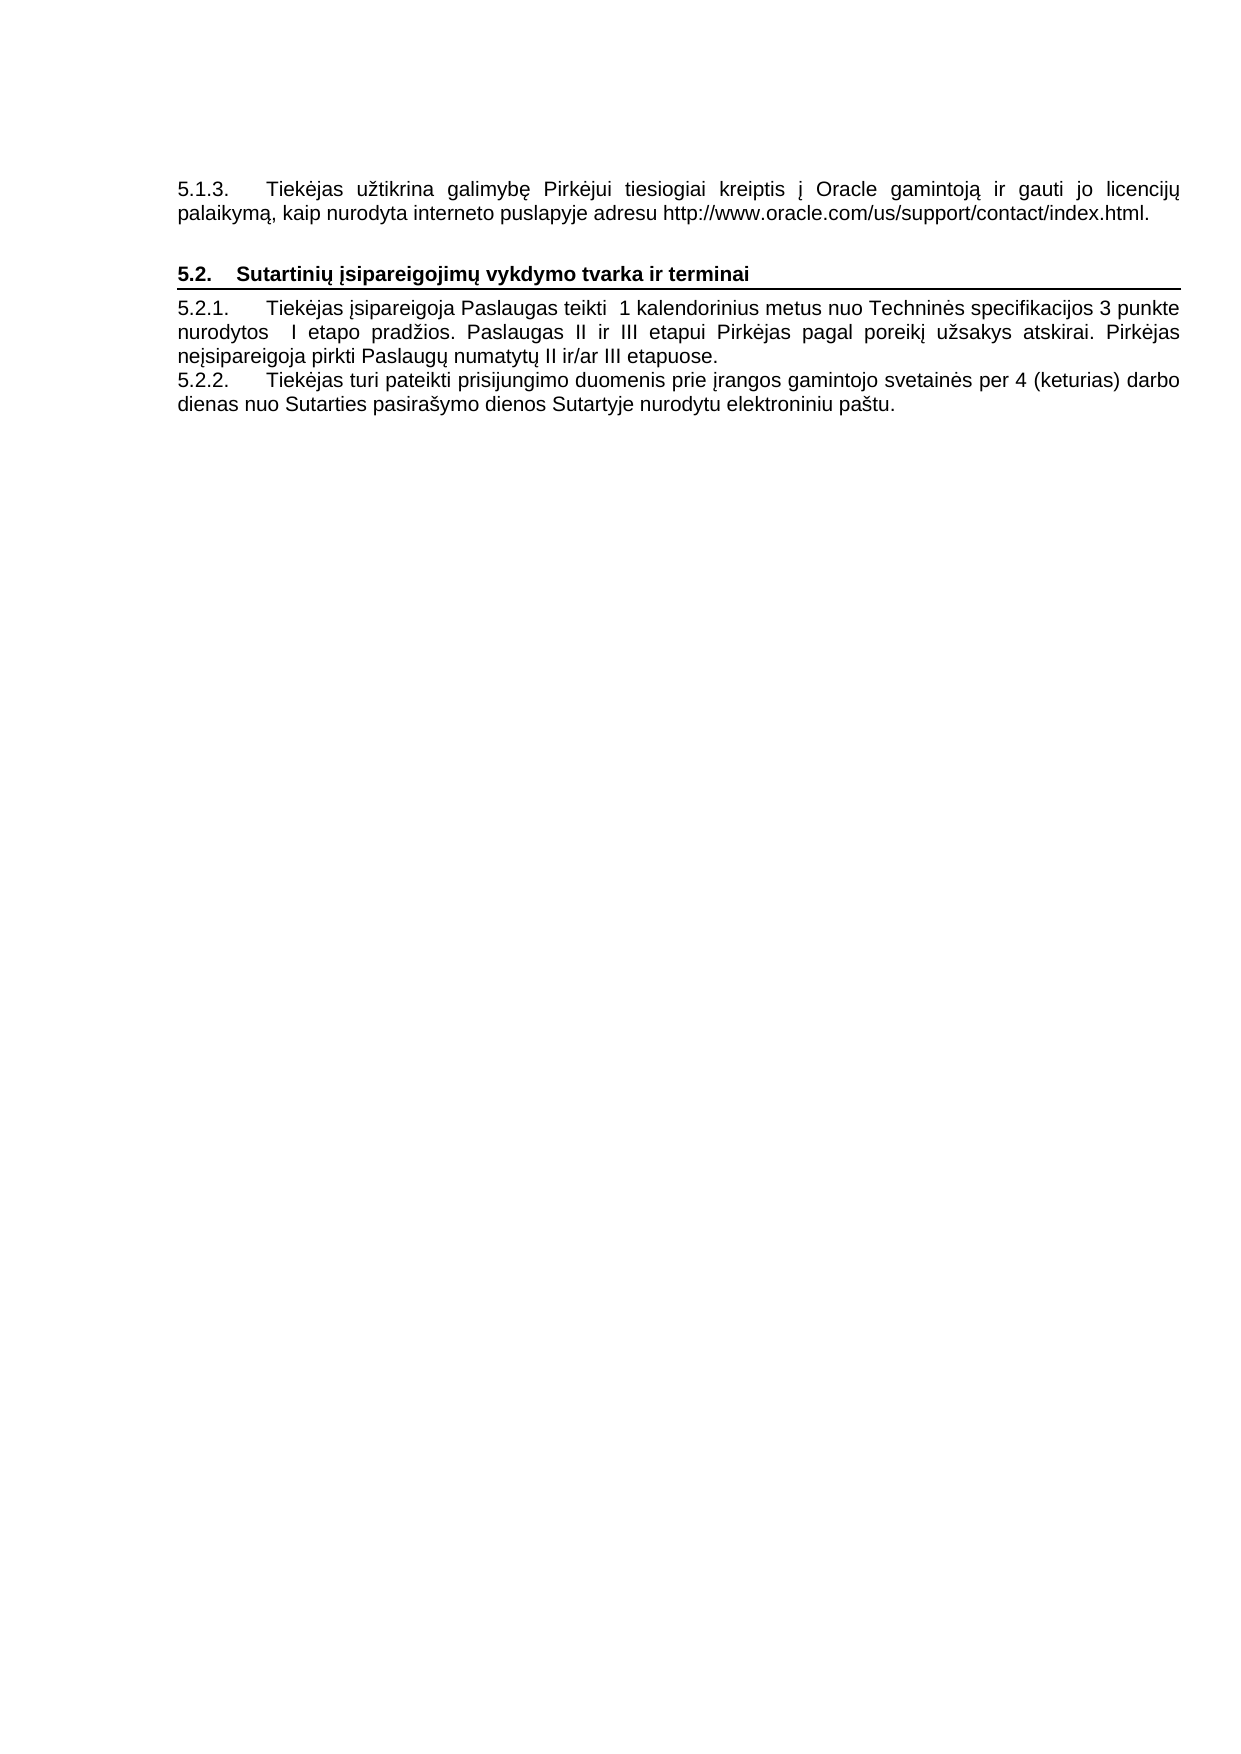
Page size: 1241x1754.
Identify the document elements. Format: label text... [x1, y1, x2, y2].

list Tiekėjas įsipareigoja Paslaugas teikti 1 kalendorinius metus nuo Techninės specifikacijos 3 punkte nurodytos I etapo pradžios. Paslaugas II ir III etapui Pirkėjas pagal poreikį užsakys atskirai. Pirkėjas neįsipareigoja pirkti Paslaugų numatytų II ir/ar III etapuose. [177, 296, 1181, 368]
list Sutartinių įsipareigojimų vykdymo tvarka ir terminai [177, 262, 1181, 288]
list Tiekėjas turi pateikti prisijungimo duomenis prie įrangos gamintojo svetainės per 4 (keturias) darbo dienas nuo Sutarties pasirašymo dienos Sutartyje nurodytu elektroniniu paštu. [177, 368, 1181, 416]
list Tiekėjas užtikrina galimybę Pirkėjui tiesiogiai kreiptis į Oracle gamintoją ir gauti jo licencijų palaikymą, kaip nurodyta interneto puslapyje adresu http://www.oracle.com/us/support/contact/index.html. [177, 177, 1181, 225]
